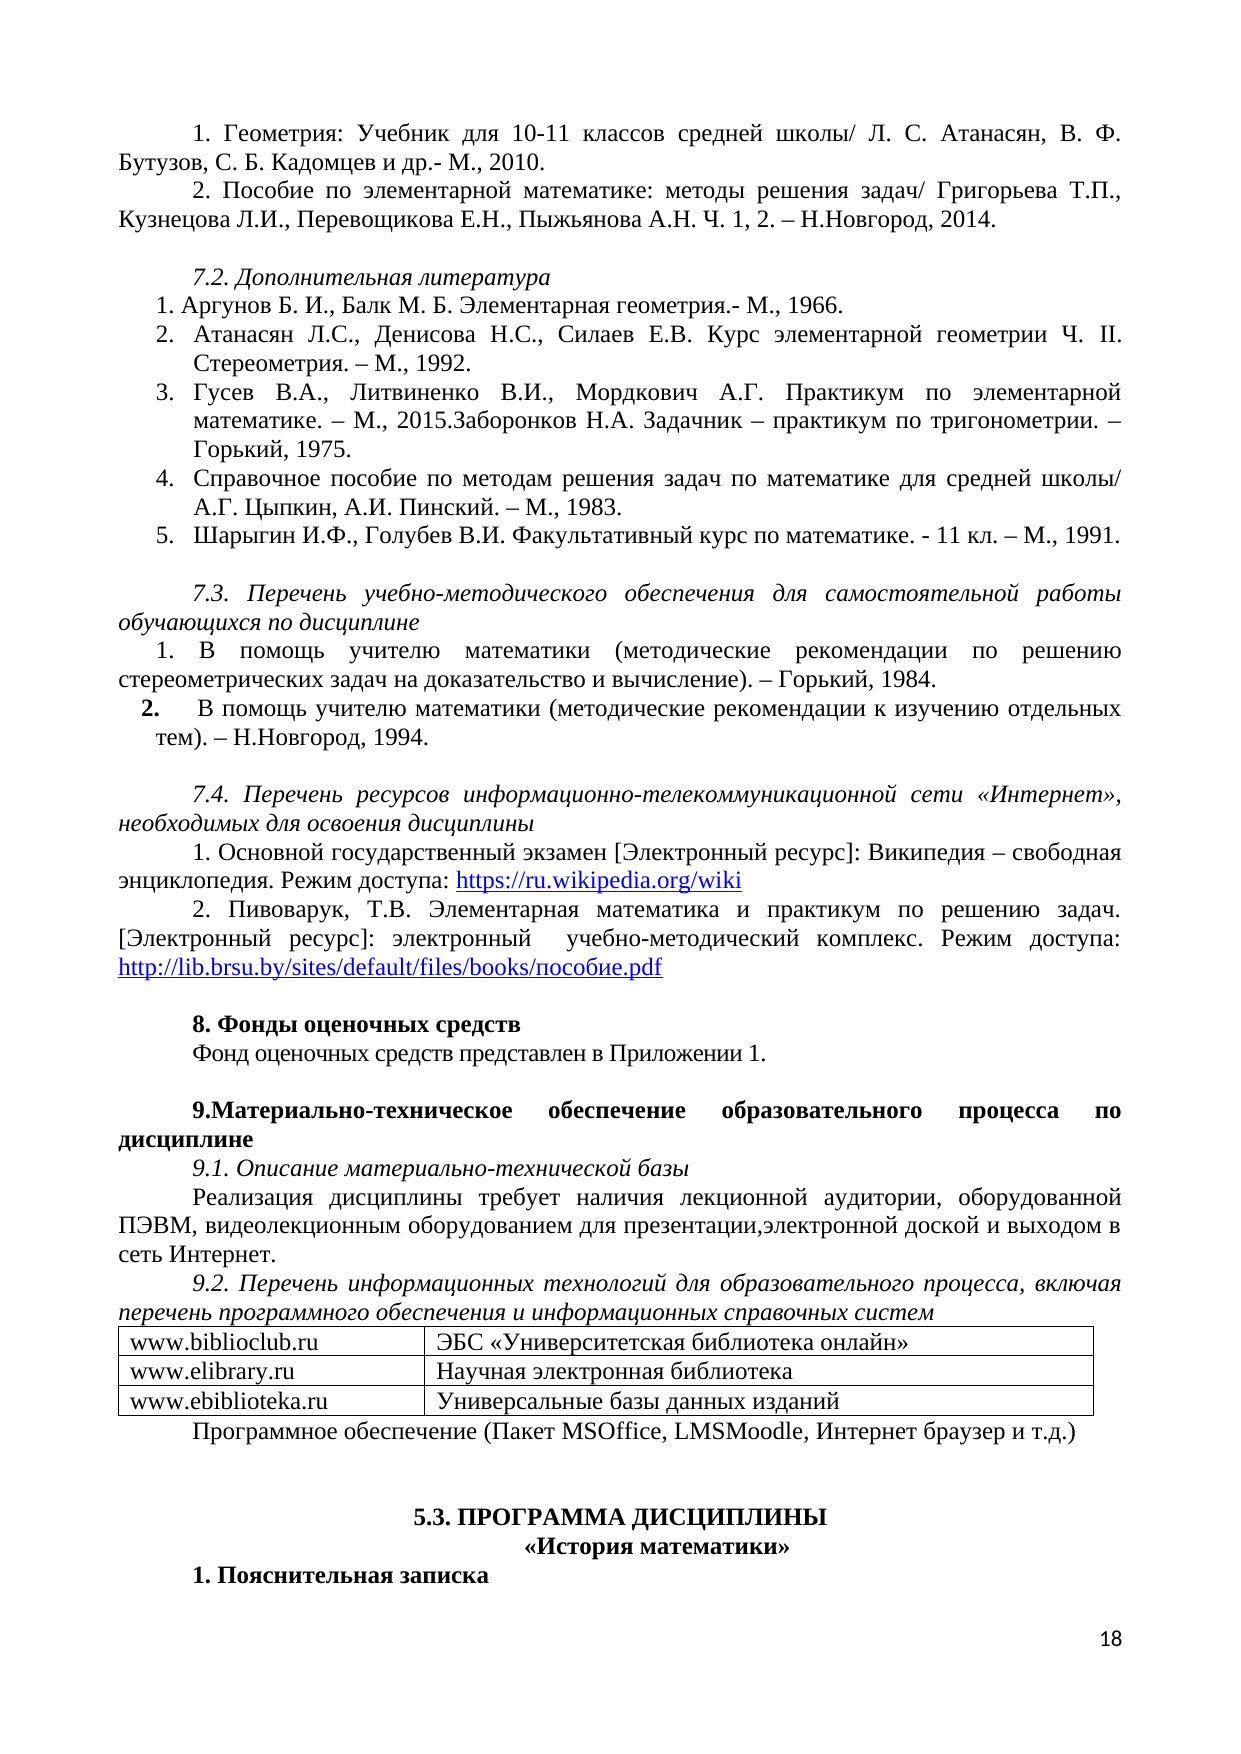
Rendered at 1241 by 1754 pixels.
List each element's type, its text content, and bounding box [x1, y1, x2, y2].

text 7.3. Перечень учебно-методического обеспечения для самостоятельной работы обучающихся по дисциплине [118, 578, 1122, 636]
text 9.Материально-техническое обеспечение образовательного процесса по дисциплине [118, 1096, 1122, 1153]
text 1. Аргунов Б. И., Балк М. Б. Элементарная геометрия.- М., 1966. [156, 291, 1122, 319]
text Программное обеспечение (Пакет MSOffice, LMSMoodle, Интернет браузер и т.д.) [118, 1416, 1122, 1445]
table_cell www.ebiblioteka.ru [119, 1386, 424, 1415]
list Гусев В.А., Литвиненко В.И., Мордкович А.Г. Практикум по элементарной математике. – М., 2015.Заборонков Н.А. Задачник – практикум по тригонометрии. – Горький, 1975. [156, 377, 1122, 463]
table_cell Научная электронная библиотека [425, 1356, 1093, 1385]
text 7.4. Перечень ресурсов информационно-телекоммуникационной сети «Интернет», необходимых для освоения дисциплины [118, 779, 1122, 837]
text 2. Пособие по элементарной математике: методы решения задач/ Григорьева Т.П., Кузнецова Л.И., Перевощикова Е.Н., Пыжьянова А.Н. Ч. 1, 2. – Н.Новгород, 2014. [118, 176, 1122, 233]
table_cell www.elibrary.ru [119, 1356, 424, 1385]
text 1. Основной государственный экзамен [Электронный ресурс]: Википедия – свободная энциклопедия. Режим доступа: https://ru.wikipedia.org/wiki [118, 837, 1122, 894]
text 9.2. Перечень информационных технологий для образовательного процесса, включая перечень программного обеспечения и информационных справочных систем [118, 1268, 1122, 1326]
text Реализация дисциплины требует наличия лекционной аудитории, оборудованной ПЭВМ, видеолекционным оборудованием для презентации,электронной доской и выходом в сеть Интернет. [118, 1182, 1122, 1268]
list Шарыгин И.Ф., Голубев В.И. Факультативный курс по математике. - 11 кл. – М., 1991. [156, 521, 1122, 549]
text 9.1. Описание материально-технической базы [118, 1153, 1122, 1182]
text 1. Пояснительная записка [118, 1560, 1122, 1588]
text 1. Геометрия: Учебник для 10-11 классов средней школы/ Л. С. Атанасян, В. Ф. Бутузов, С. Б. Кадомцев и др.- М., 2010. [118, 118, 1122, 176]
table_header ЭБС «Университетская библиотека онлайн» [425, 1327, 1093, 1355]
table_header www.biblioclub.ru [119, 1327, 424, 1355]
list В помощь учителю математики (методические рекомендации к изучению отдельных тем). – Н.Новгород, 1994. [156, 693, 1122, 751]
text Фонд оценочных средств представлен в Приложении 1. [118, 1038, 1122, 1067]
text 7.2. Дополнительная литература [118, 262, 1122, 291]
text 5.3. ПРОГРАММА ДИСЦИПЛИНЫ [118, 1502, 1122, 1531]
list Справочное пособие по методам решения задач по математике для средней школы/ А.Г. Цыпкин, А.И. Пинский. – М., 1983. [156, 463, 1122, 521]
text 2. Пивоварук, Т.В. Элементарная математика и практикум по решению задач. [Электронный ресурс]: электронный учебно-методический комплекс. Режим доступа: http://lib.brsu.by/sites/default/files/books/пособие.pdf [118, 894, 1122, 981]
text «История математики» [118, 1531, 1122, 1560]
text 8. Фонды оценочных средств [118, 1009, 1122, 1038]
table_cell Универсальные базы данных изданий [425, 1386, 1093, 1415]
text 1. В помощь учителю математики (методические рекомендации по решению стереометрических задач на доказательство и вычисление). – Горький, 1984. [118, 636, 1122, 693]
list Атанасян Л.С., Денисова Н.С., Силаев Е.В. Курс элементарной геометрии Ч. II. Стереометрия. – М., 1992. [156, 319, 1122, 377]
